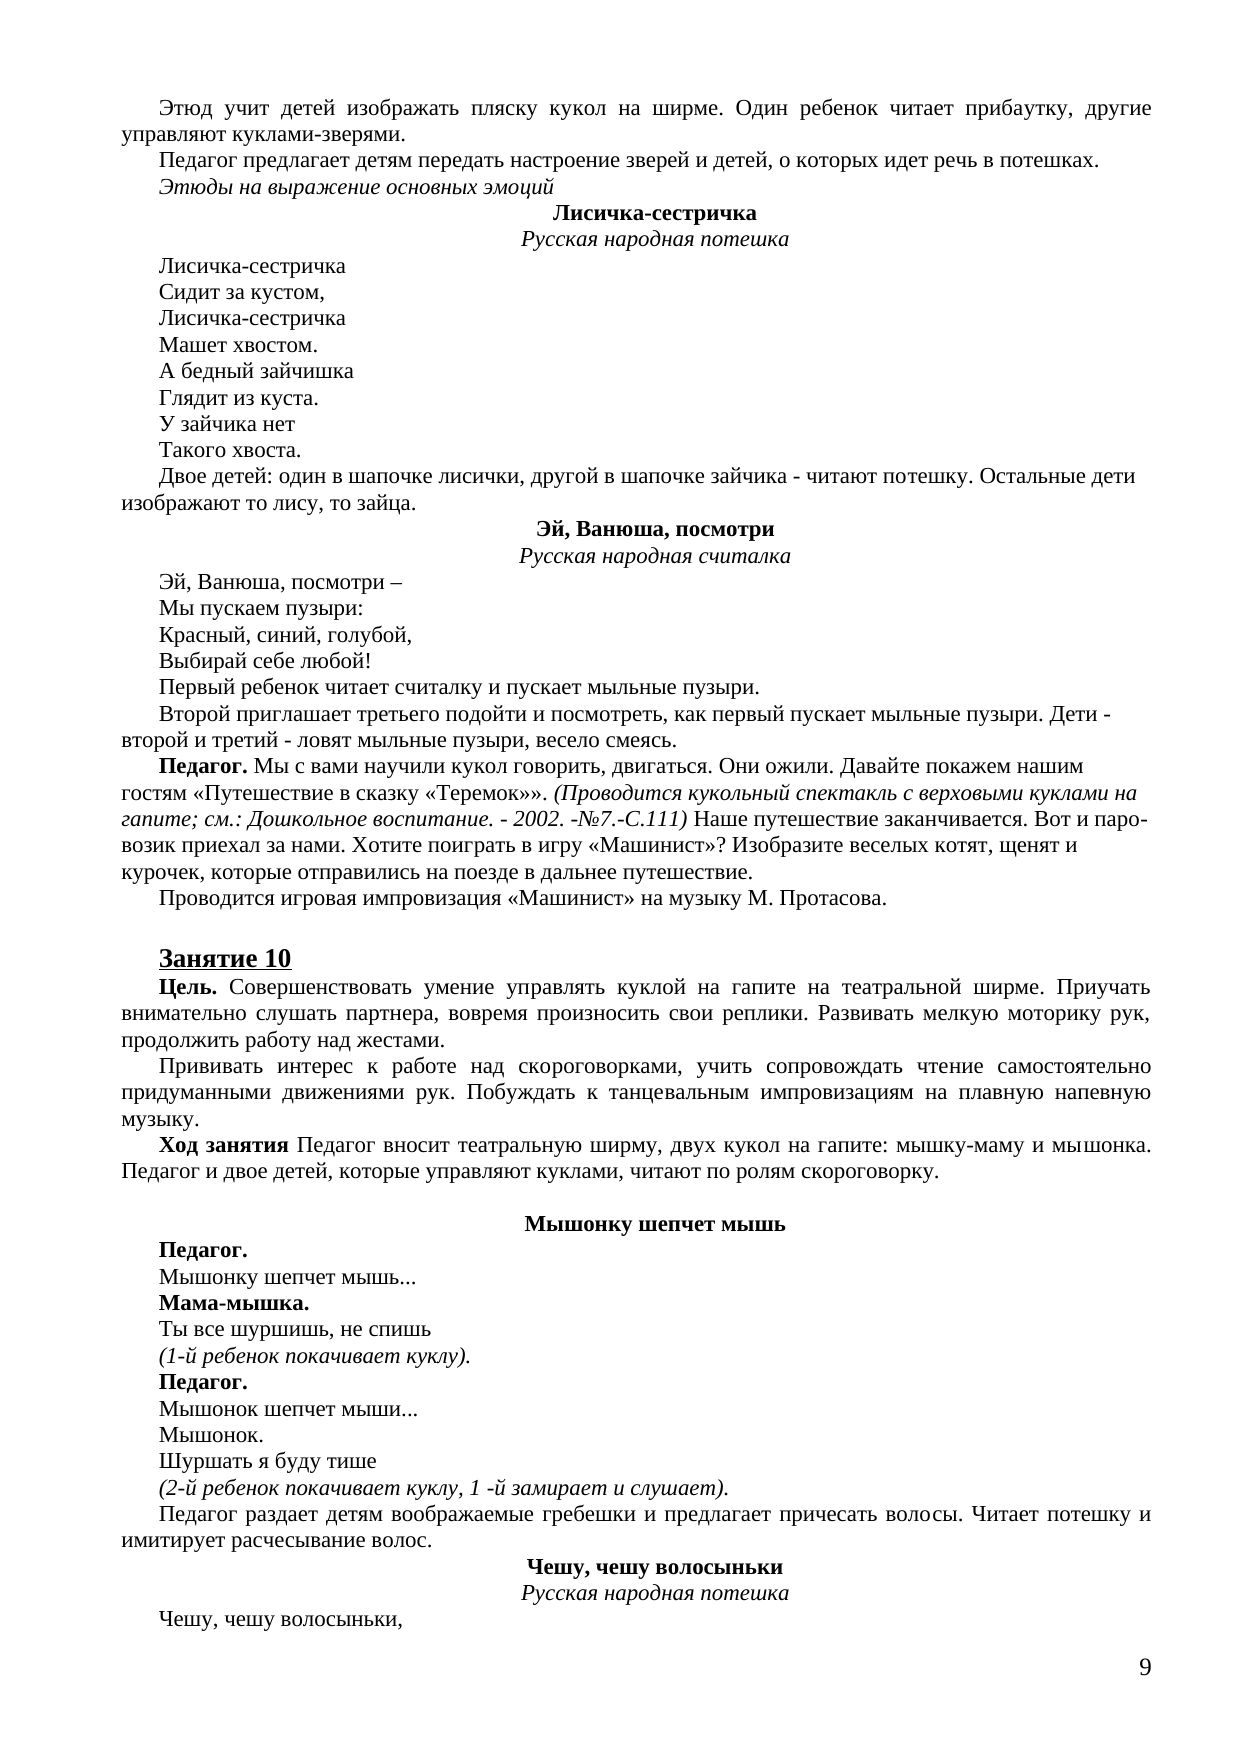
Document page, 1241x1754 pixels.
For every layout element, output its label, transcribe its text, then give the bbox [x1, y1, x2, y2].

text (2-й ребенок покачивает куклу, 1 -й замирает и слушает). [121, 1474, 1152, 1500]
text (1-й ребенок покачивает куклу). [121, 1342, 1152, 1368]
text Педагог. [121, 1236, 1152, 1263]
text Чешу, чешу волосыньки, [121, 1605, 1152, 1632]
text Этюды на выражение основных эмоций [121, 173, 1152, 199]
text Прививать интерес к работе над скороговорками, учить сопровождать чтение самостоятельно придуманными движениями рук. Побуждать к танцевальным импровизациям на плавную напевную музыку. [121, 1052, 1152, 1131]
text Мышонку шепчет мышь [121, 1210, 1152, 1236]
text Педагог раздает детям воображаемые гребешки и предлагает причесать волосы. Читает потешку и имитирует расчесывание волос. [121, 1500, 1152, 1553]
text Лисичка-сестричка [121, 252, 1152, 278]
text Мышонку шепчет мышь... [121, 1263, 1152, 1289]
text Цель. Совершенствовать умение управлять куклой на гапите на театральной ширме. Приучать внимательно слушать партнера, вовремя произносить свои реплики. Развивать мелкую моторику рук, продолжить работу над жестами. [121, 973, 1152, 1052]
text Лисичка-сестричка [121, 304, 1152, 331]
text Ход занятия Педагог вносит театральную ширму, двух кукол на гапите: мышку-маму и мышонка. Педагог и двое детей, которые управляют куклами, читают по ролям скороговорку. [121, 1131, 1152, 1184]
text Двое детей: один в шапочке лисички, другой в шапочке зайчика - читают потешку. Остальные дети изображают то лису, то зайца. [121, 463, 1152, 515]
text Мы пускаем пузыри: [121, 594, 1152, 621]
text Русская народная считалка [121, 542, 1152, 568]
text Мышонок. [121, 1421, 1152, 1447]
text Эй, Ванюша, посмотри – [121, 568, 1152, 594]
text Педагог. [121, 1368, 1152, 1394]
text Русская народная потешка [121, 1579, 1152, 1605]
text Проводится игровая импровизация «Машинист» на музыку М. Протасова. [121, 884, 1152, 911]
text Лисичка-сестричка [121, 199, 1152, 225]
text Чешу, чешу волосыньки [121, 1553, 1152, 1579]
text Русская народная потешка [121, 225, 1152, 252]
text Педагог предлагает детям передать настроение зверей и детей, о которых идет речь в потешках. [121, 146, 1152, 173]
text Второй приглашает третьего подойти и посмотреть, как первый пускает мыльные пузыри. Дети - второй и третий - ловят мыльные пузыри, весело смеясь. [121, 700, 1152, 752]
text А бедный зайчишка [121, 357, 1152, 383]
text У зайчика нет [121, 410, 1152, 436]
text Педагог. Мы с вами научили кукол говорить, двигаться. Они ожили. Давайте покажем нашим гостям «Путешествие в сказку «Теремок»». (Проводится кукольный спектакль с верховыми куклами на гапите; см.: Дошкольное воспитание. - 2002. -№7.-С.111) Наше путешествие заканчивается. Вот и паровозик приехал за нами. Хотите поиграть в игру «Машинист»? Изобразите веселых котят, щенят и курочек, которые отправились на поезде в дальнее путешествие. [121, 752, 1152, 884]
text Этюд учит детей изображать пляску кукол на ширме. Один ребенок читает прибаутку, другие управляют куклами-зверями. [121, 94, 1152, 146]
text Мышонок шепчет мыши... [121, 1394, 1152, 1421]
text Глядит из куста. [121, 383, 1152, 410]
text Выбирай себе любой! [121, 647, 1152, 673]
text Такого хвоста. [121, 436, 1152, 463]
text Шуршать я буду тише [121, 1447, 1152, 1474]
text Эй, Ванюша, посмотри [121, 515, 1152, 542]
text Сидит за кустом, [121, 278, 1152, 304]
text Красный, синий, голубой, [121, 621, 1152, 647]
text Первый ребенок читает считалку и пускает мыльные пузыри. [121, 673, 1152, 700]
text Машет хвостом. [121, 331, 1152, 357]
text Ты все шуршишь, не спишь [121, 1316, 1152, 1342]
text Занятие 10 [121, 942, 1152, 973]
text Мама-мышка. [121, 1289, 1152, 1316]
